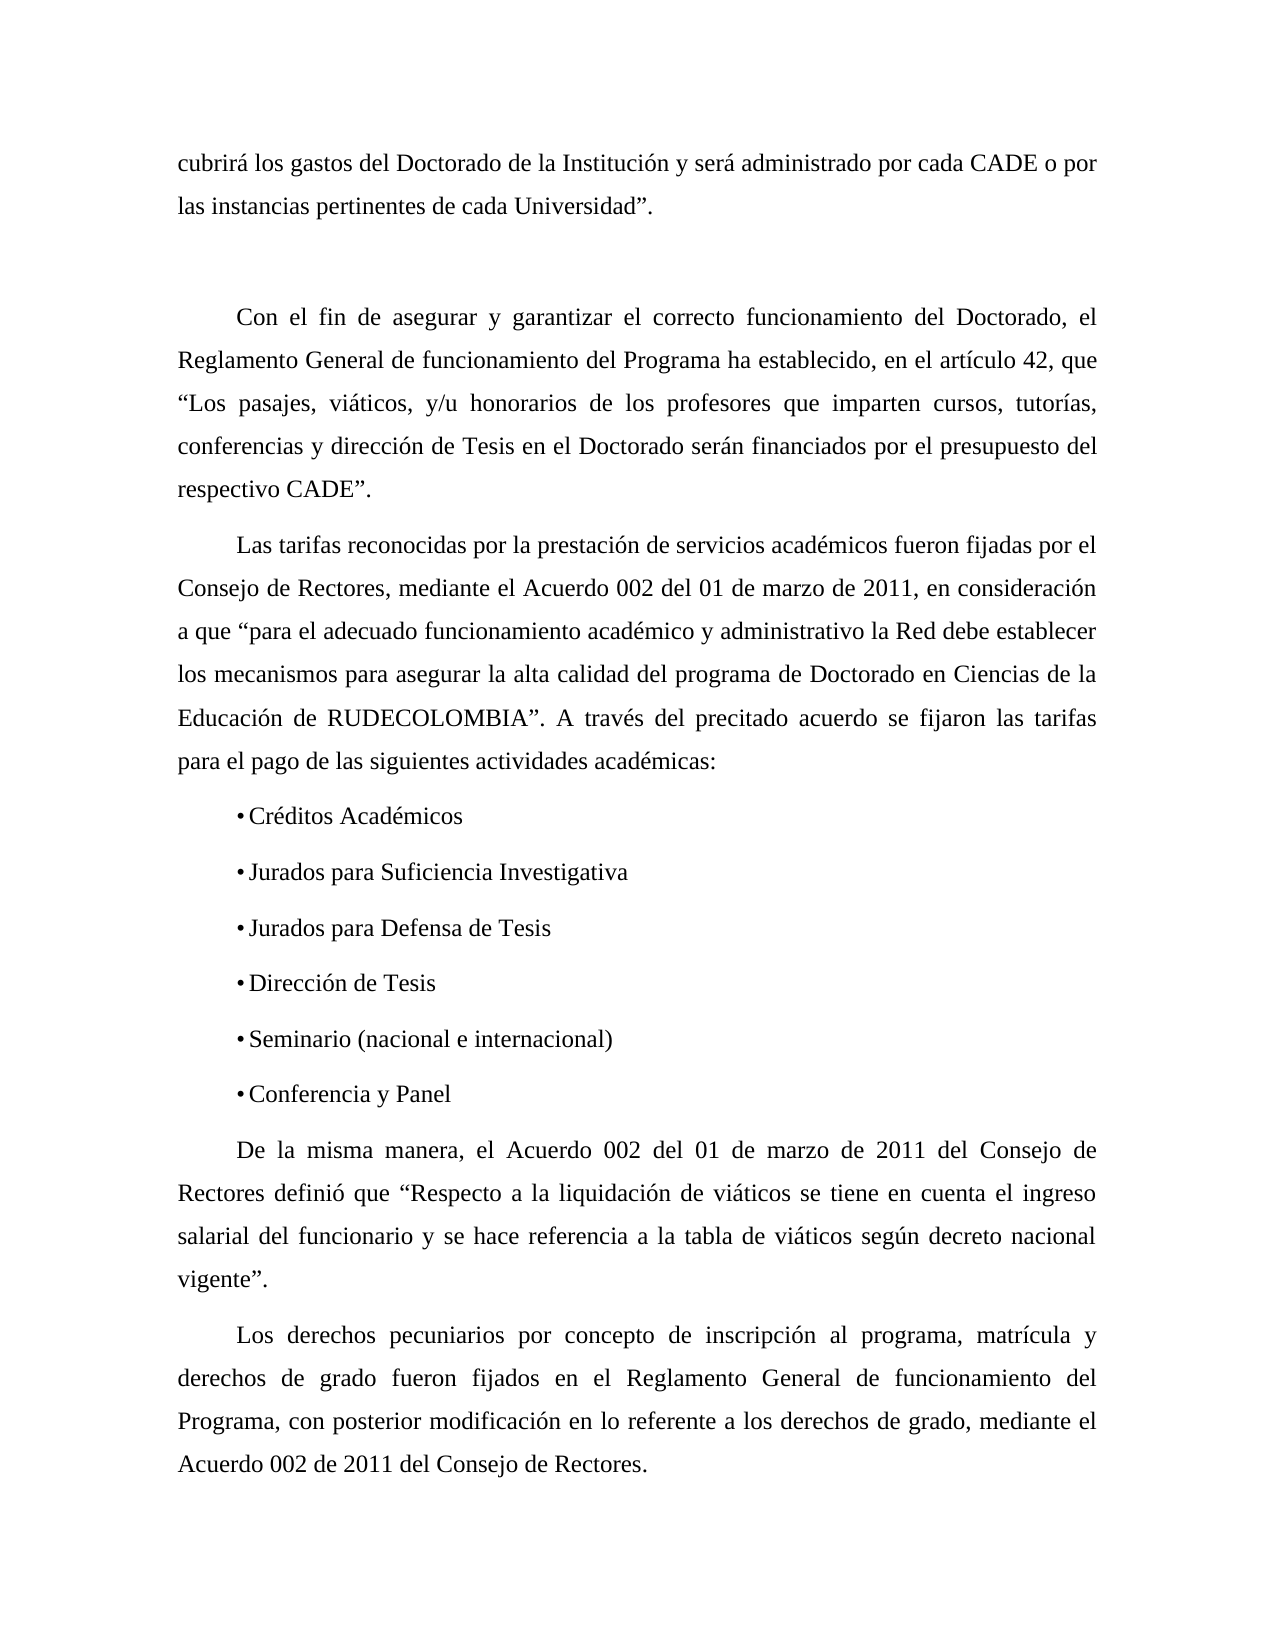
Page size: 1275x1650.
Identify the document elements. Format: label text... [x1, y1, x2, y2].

text • Dirección de Tesis [177, 968, 1098, 997]
text • Jurados para Suficiencia Investigativa [177, 857, 1098, 886]
text Con el fin de asegurar y garantizar el correcto funcionamiento del Doctorado, el Reglamento General de funcionamiento del Programa ha establecido, en el artículo 42, que “Los pasajes, viáticos, y/u honorarios de los profesores que imparten cursos, tutorías, conferencias y dirección de Tesis en el Doctorado serán financiados por el presupuesto del respectivo CADE”. [177, 302, 1098, 503]
text Las tarifas reconocidas por la prestación de servicios académicos fueron fijadas por el Consejo de Rectores, mediante el Acuerdo 002 del 01 de marzo de 2011, en consideración a que “para el adecuado funcionamiento académico y administrativo la Red debe establecer los mecanismos para asegurar la alta calidad del programa de Doctorado en Ciencias de la Educación de RUDECOLOMBIA”. A través del precitado acuerdo se fijaron las tarifas para el pago de las siguientes actividades académicas: [177, 530, 1098, 774]
text • Conferencia y Panel [177, 1079, 1098, 1108]
text Los derechos pecuniarios por concepto de inscripción al programa, matrícula y derechos de grado fueron fijados en el Reglamento General de funcionamiento del Programa, con posterior modificación en lo referente a los derechos de grado, mediante el Acuerdo 002 de 2011 del Consejo de Rectores. [177, 1320, 1098, 1478]
text • Créditos Académicos [177, 801, 1098, 830]
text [177, 148, 1098, 219]
text De la misma manera, el Acuerdo 002 del 01 de marzo de 2011 del Consejo de Rectores definió que “Respecto a la liquidación de viáticos se tiene en cuenta el ingreso salarial del funcionario y se hace referencia a la tabla de viáticos según decreto nacional vigente”. [177, 1135, 1098, 1293]
text • Jurados para Defensa de Tesis [177, 913, 1098, 941]
text • Seminario (nacional e internacional) [177, 1024, 1098, 1053]
